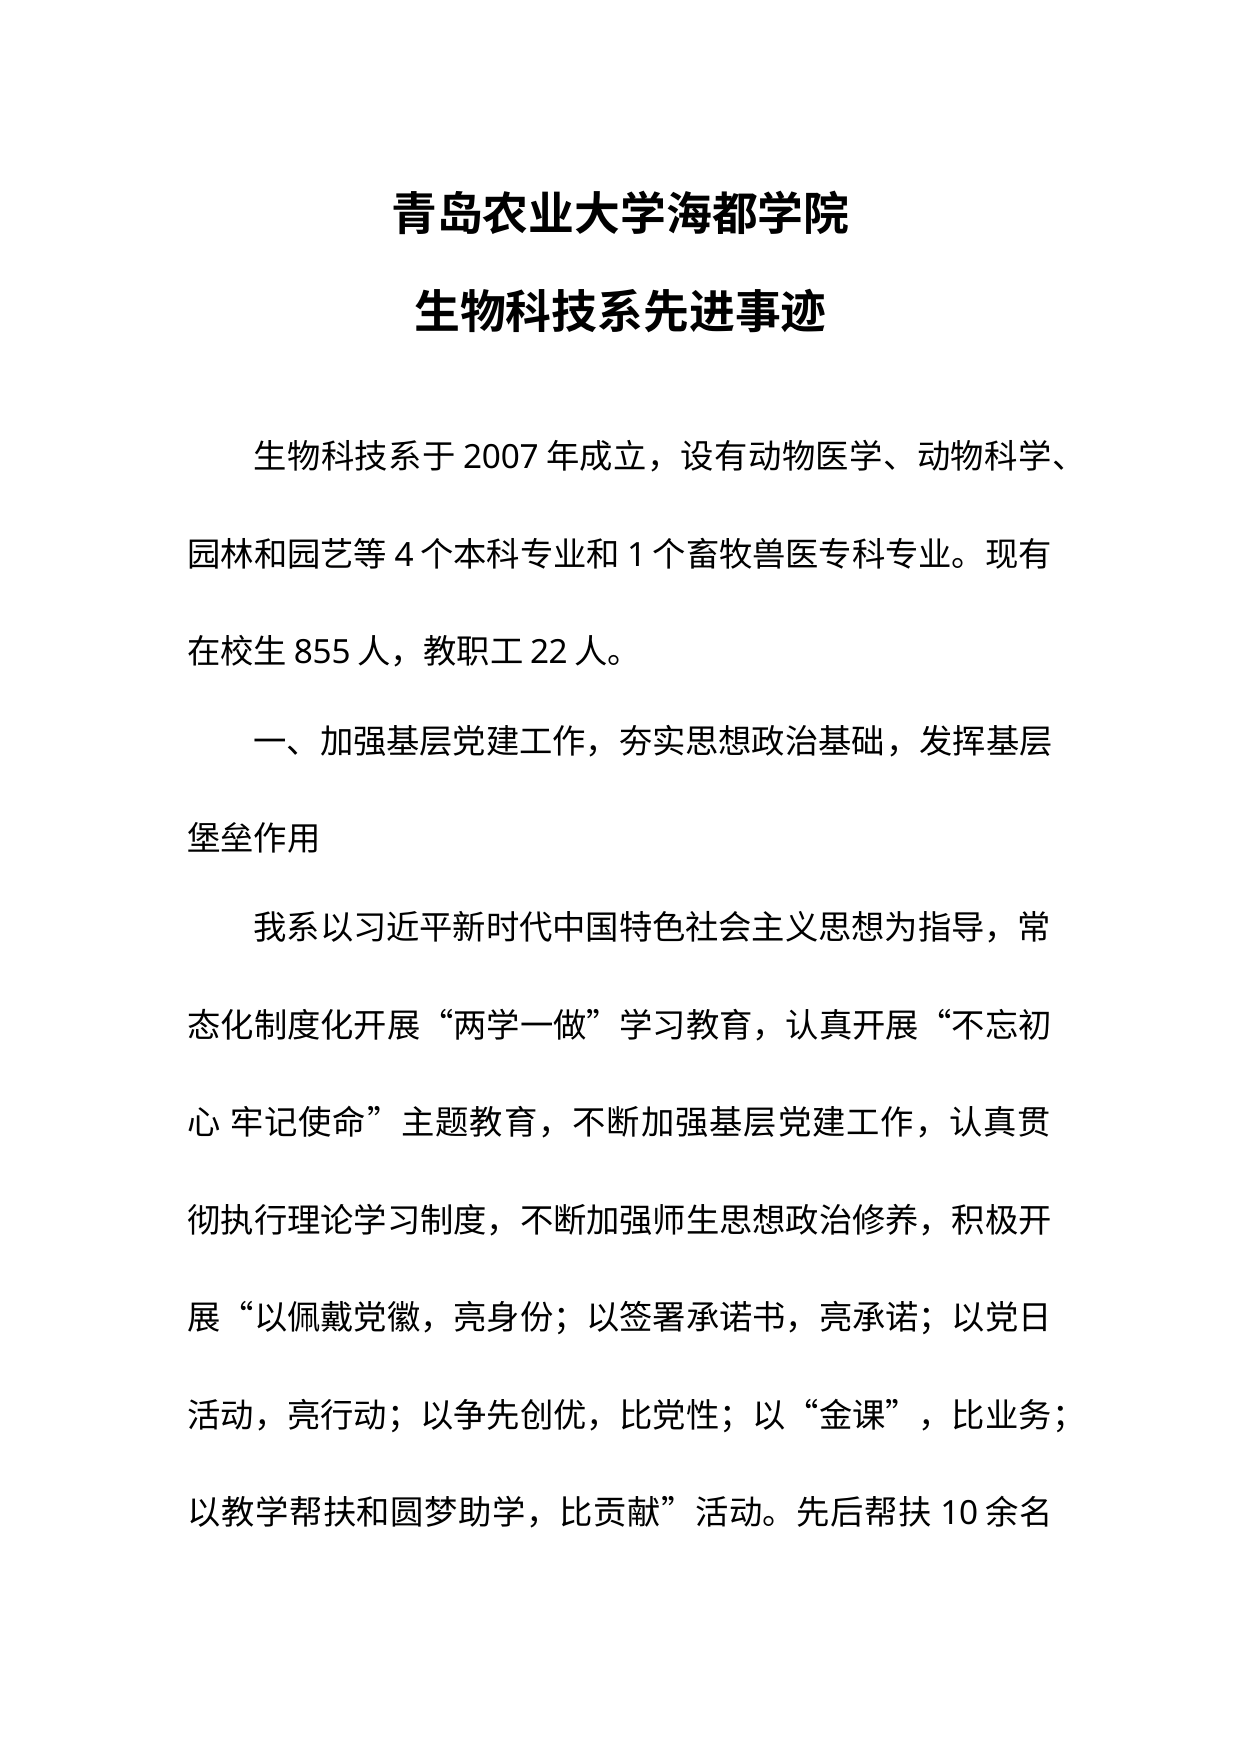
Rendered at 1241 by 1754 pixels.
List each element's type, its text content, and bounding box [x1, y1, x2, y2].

text 青岛农业大学海都学院 [187, 162, 1053, 259]
text 生物科技系于2007年成立，设有动物医学、动物科学、园林和园艺等4个本科专业和1个畜牧兽医专科专业。现有在校生855人，教职工22人。 [187, 422, 1053, 682]
text 生物科技系先进事迹 [187, 259, 1053, 357]
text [187, 893, 1053, 1543]
text 一、加强基层党建工作，夯实思想政治基础，发挥基层堡垒作用 [187, 706, 1053, 869]
